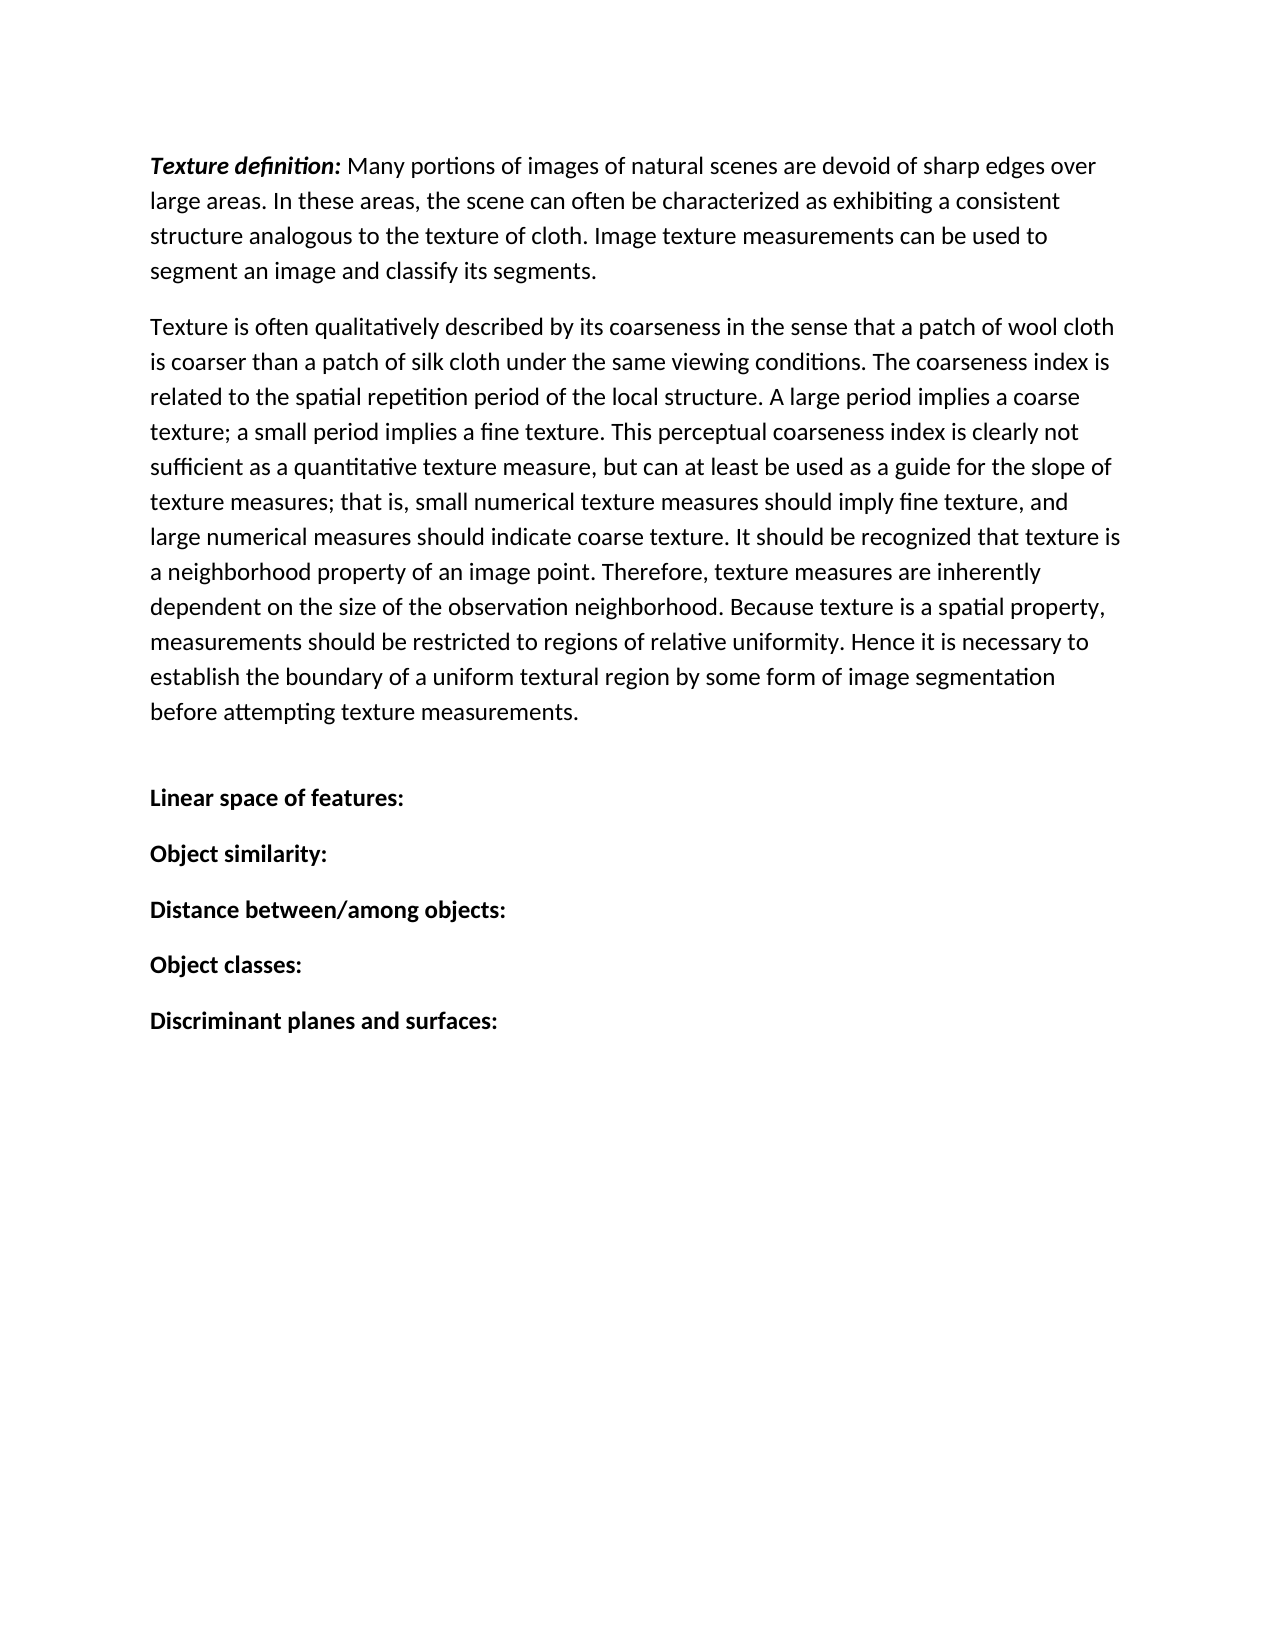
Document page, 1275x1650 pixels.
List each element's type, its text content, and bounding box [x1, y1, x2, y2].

text Object classes: [150, 950, 1125, 980]
text Distance between/among objects: [150, 894, 1125, 924]
text Texture definition: Many portions of images of natural scenes are devoid of sharp edges over large areas. In these areas, the scene can often be characterized as exhibiting a consistent structure analogous to the texture of cloth. Image texture measurements can be used to segment an image and classify its segments. [150, 150, 1125, 286]
text Object similarity: [150, 838, 1125, 868]
text Texture is often qualitatively described by its coarseness in the sense that a patch of wool cloth is coarser than a patch of silk cloth under the same viewing conditions. The coarseness index is related to the spatial repetition period of the local structure. A large period implies a coarse texture; a small period implies a fine texture. This perceptual coarseness index is clearly not sufficient as a quantitative texture measure, but can at least be used as a guide for the slope of texture measures; that is, small numerical texture measures should imply fine texture, and large numerical measures should indicate coarse texture. It should be recognized that texture is a neighborhood property of an image point. Therefore, texture measures are inherently dependent on the size of the observation neighborhood. Because texture is a spatial property, measurements should be restricted to regions of relative uniformity. Hence it is necessary to establish the boundary of a uniform textural region by some form of image segmentation before attempting texture measurements. [150, 311, 1125, 726]
text Discriminant planes and surfaces: [150, 1006, 1125, 1036]
text Linear space of features: [150, 782, 1125, 813]
